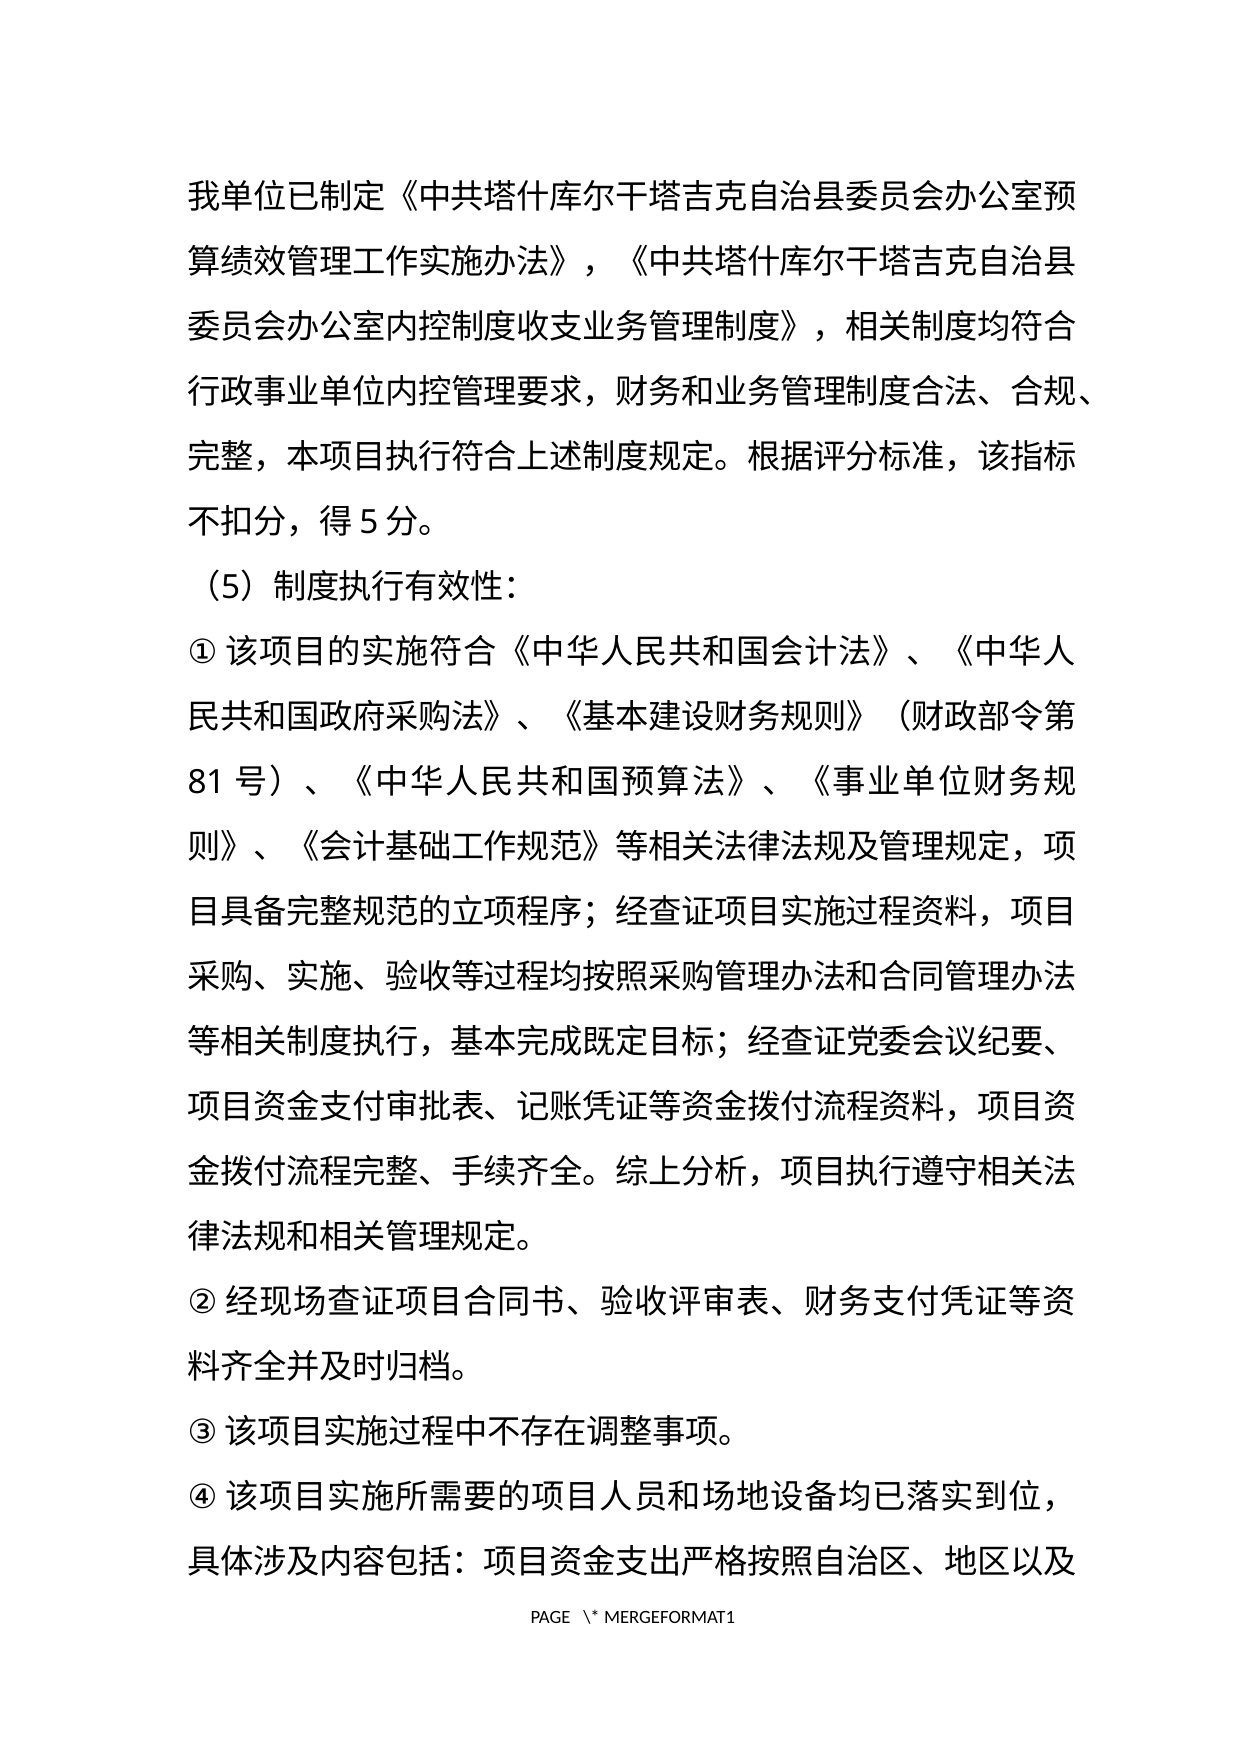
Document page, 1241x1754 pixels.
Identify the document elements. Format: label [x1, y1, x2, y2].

text [187, 162, 1078, 1592]
